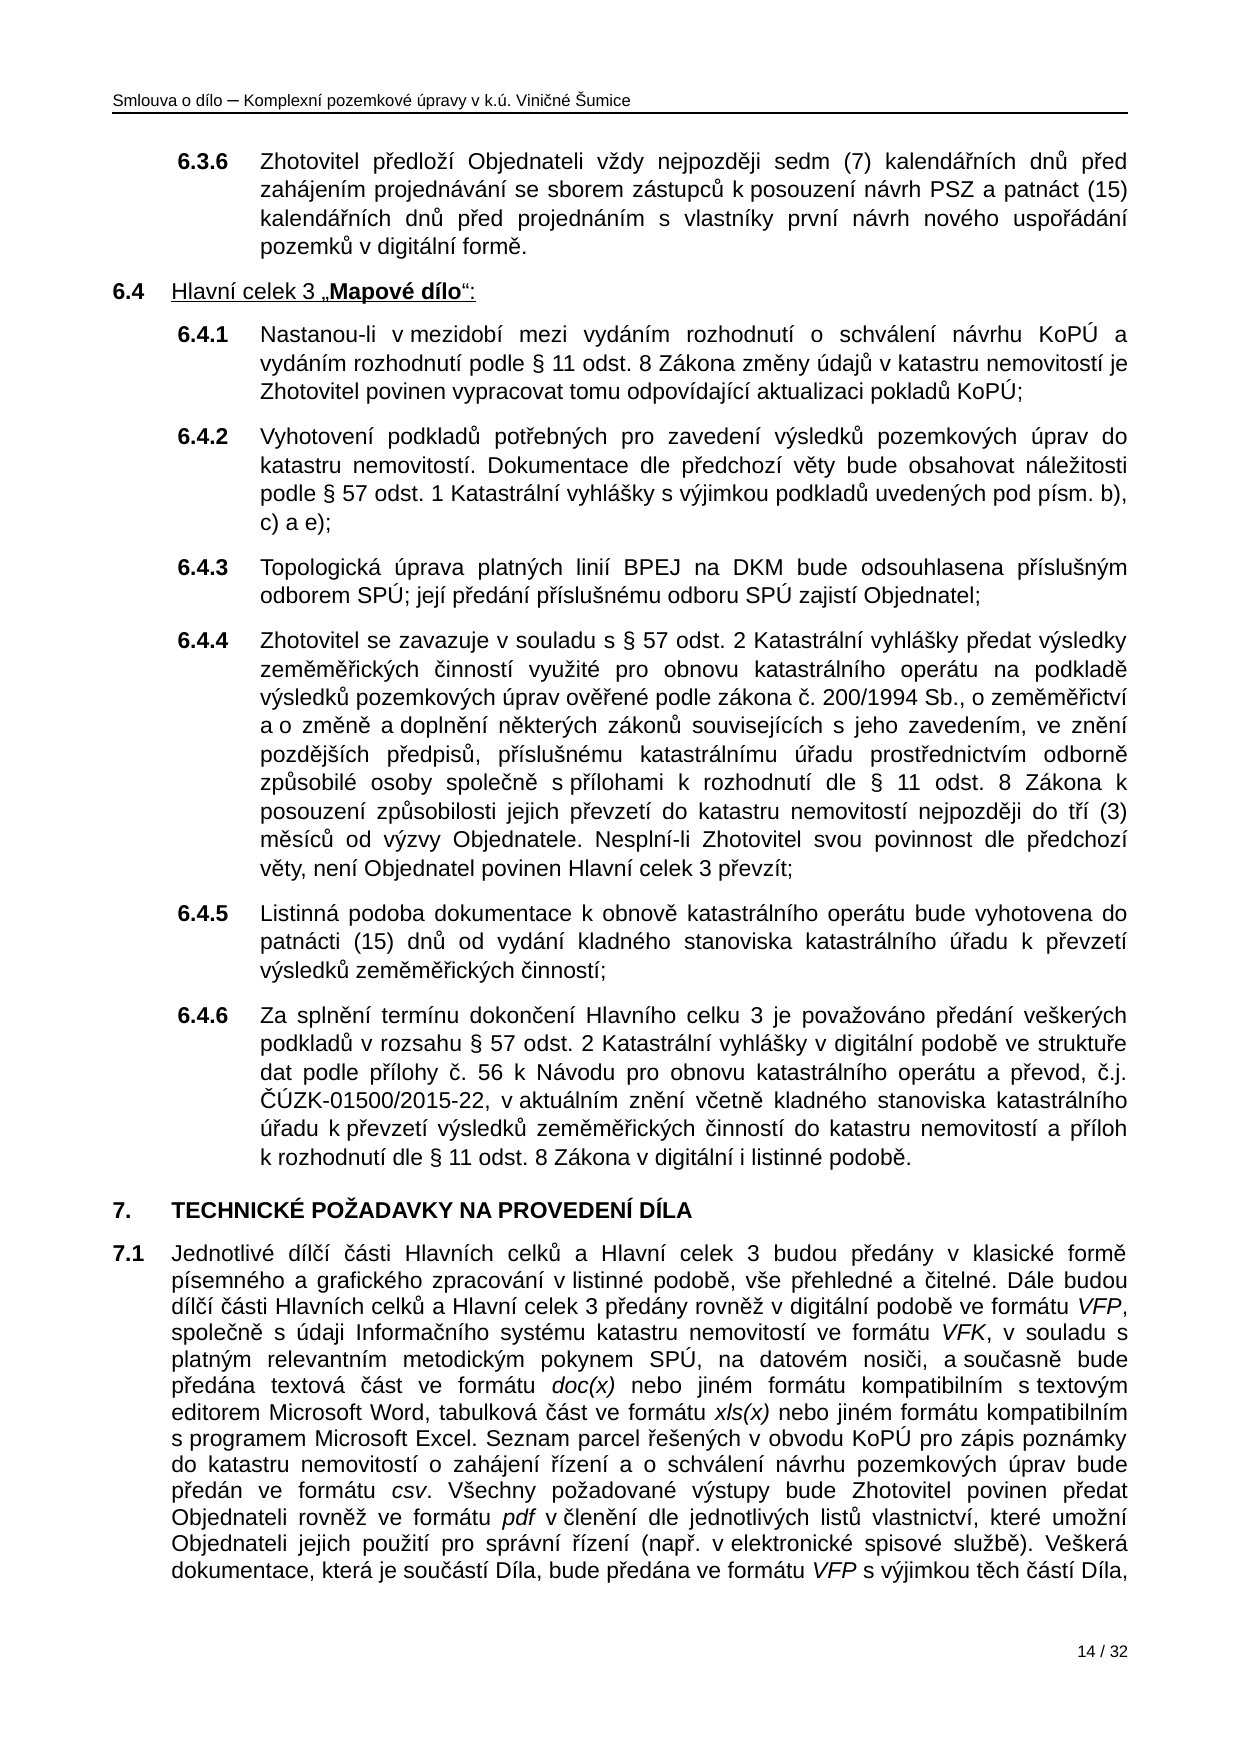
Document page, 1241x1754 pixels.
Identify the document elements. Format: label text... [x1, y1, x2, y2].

text Topologická úprava platných linií BPEJ na DKM bude odsouhlasena příslušným odborem SPÚ; její předání příslušnému odboru SPÚ zajistí Objednatel; [177, 553, 1128, 608]
text Za splnění termínu dokončení Hlavního celku 3 je považováno předání veškerých podkladů v rozsahu § 57 odst. 2 Katastrální vyhlášky v digitální podobě ve struktuře dat podle přílohy č. 56 k Návodu pro obnovu katastrálního operátu a převod, č.j. ČÚZK-01500/2015-22, v aktuálním znění včetně kladného stanoviska katastrálního úřadu k převzetí výsledků zeměměřických činností do katastru nemovitostí a příloh k rozhodnutí dle § 11 odst. 8 Zákona v digitální i listinné podobě. [177, 1002, 1128, 1170]
text Listinná podoba dokumentace k obnově katastrálního operátu bude vyhotovena do patnácti (15) dnů od vydání kladného stanoviska katastrálního úřadu k převzetí výsledků zeměměřických činností; [177, 900, 1128, 983]
text Nastanou-li v mezidobí mezi vydáním rozhodnutí o schválení návrhu KoPÚ a vydáním rozhodnutí podle § 11 odst. 8 Zákona změny údajů v katastru nemovitostí je Zhotovitel povinen vypracovat tomu odpovídající aktualizaci pokladů KoPÚ; [177, 321, 1128, 404]
text Vyhotovení podkladů potřebných pro zavedení výsledků pozemkových úprav do katastru nemovitostí. Dokumentace dle předchozí věty bude obsahovat náležitosti podle § 57 odst. 1 Katastrální vyhlášky s výjimkou podkladů uvedených pod písm. b), c) a e); [177, 423, 1128, 535]
text Technické požadavky na provedení díla [112, 1197, 1128, 1224]
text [112, 1240, 1128, 1583]
text Hlavní celek 3 „Mapové dílo“: [112, 278, 1128, 304]
text Zhotovitel předloží Objednateli vždy nejpozději sedm (7) kalendářních dnů před zahájením projednávání se sborem zástupců k posouzení návrh PSZ a patnáct (15) kalendářních dnů před projednáním s vlastníky první návrh nového uspořádání pozemků v digitální formě. [177, 148, 1128, 259]
text Zhotovitel se zavazuje v souladu s § 57 odst. 2 Katastrální vyhlášky předat výsledky zeměměřických činností využité pro obnovu katastrálního operátu na podkladě výsledků pozemkových úprav ověřené podle zákona č. 200/1994 Sb., o zeměměřictví a o změně a doplnění některých zákonů souvisejících s jeho zavedením, ve znění pozdějších předpisů, příslušnému katastrálnímu úřadu prostřednictvím odborně způsobilé osoby společně s přílohami k rozhodnutí dle § 11 odst. 8 Zákona k posouzení způsobilosti jejich převzetí do katastru nemovitostí nejpozději do tří (3) měsíců od výzvy Objednatele. Nesplní-li Zhotovitel svou povinnost dle předchozí věty, není Objednatel povinen Hlavní celek 3 převzít; [177, 627, 1128, 881]
